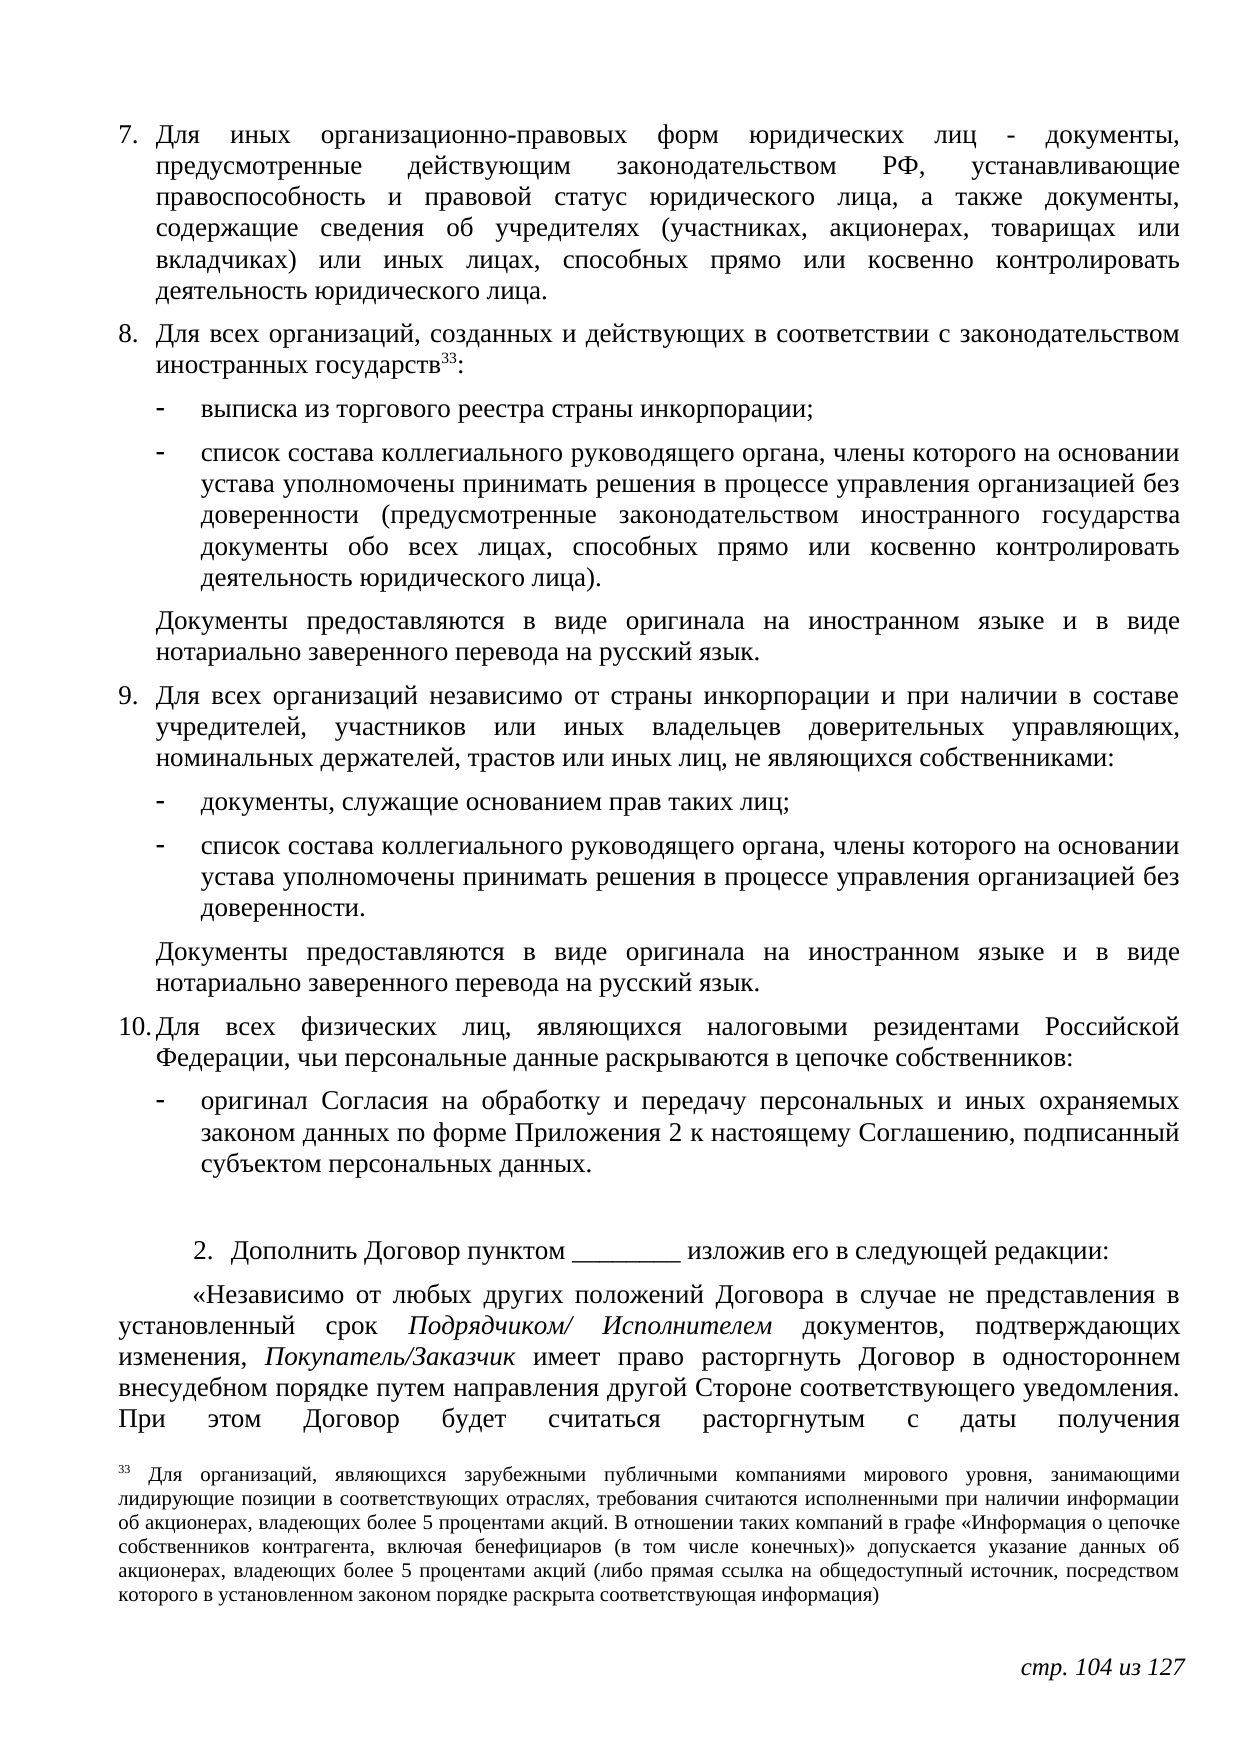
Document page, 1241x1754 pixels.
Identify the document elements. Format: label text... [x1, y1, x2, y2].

list список состава коллегиального руководящего органа, члены которого на основании устава уполномочены принимать решения в процессе управления организацией без доверенности (предусмотренные законодательством иностранного государства документы обо всех лицах, способных прямо или косвенно контролировать деятельность юридического лица). [156, 436, 1181, 592]
list Для всех организаций независимо от страны инкорпорации и при наличии в составе учредителей, участников или иных владельцев доверительных управляющих, номинальных держателей, трастов или иных лиц, не являющихся собственниками: [118, 679, 1181, 773]
list выписка из торгового реестра страны инкорпорации; [156, 392, 1181, 423]
text Документы предоставляются в виде оригинала на иностранном языке и в виде нотариально заверенного перевода на русский язык. [156, 604, 1181, 667]
list Дополнить Договор пунктом ________ изложив его в следующей редакции: [193, 1234, 1181, 1265]
list Для всех организаций, созданных и действующих в соответствии с законодательством иностранных государств: [118, 317, 1181, 380]
list список состава коллегиального руководящего органа, члены которого на основании устава уполномочены принимать решения в процессе управления организацией без доверенности. [156, 829, 1181, 922]
list Для всех физических лиц, являющихся налоговыми резидентами Российской Федерации, чьи персональные данные раскрываются в цепочке собственников: [118, 1010, 1181, 1072]
list Для иных организационно-правовых форм юридических лиц - документы, предусмотренные действующим законодательством РФ, устанавливающие правоспособность и правовой статус юридического лица, а также документы, содержащие сведения об учредителях (участниках, акционерах, товарищах или вкладчиках) или иных лицах, способных прямо или косвенно контролировать деятельность юридического лица. [118, 118, 1181, 305]
list оригинал Согласия на обработку и передачу персональных и иных охраняемых законом данных по форме Приложения 2 к настоящему Соглашению, подписанный субъектом персональных данных. [156, 1084, 1181, 1178]
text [118, 1278, 1181, 1433]
text Документы предоставляются в виде оригинала на иностранном языке и в виде нотариально заверенного перевода на русский язык. [156, 935, 1181, 997]
list документы, служащие основанием прав таких лиц; [156, 785, 1181, 816]
